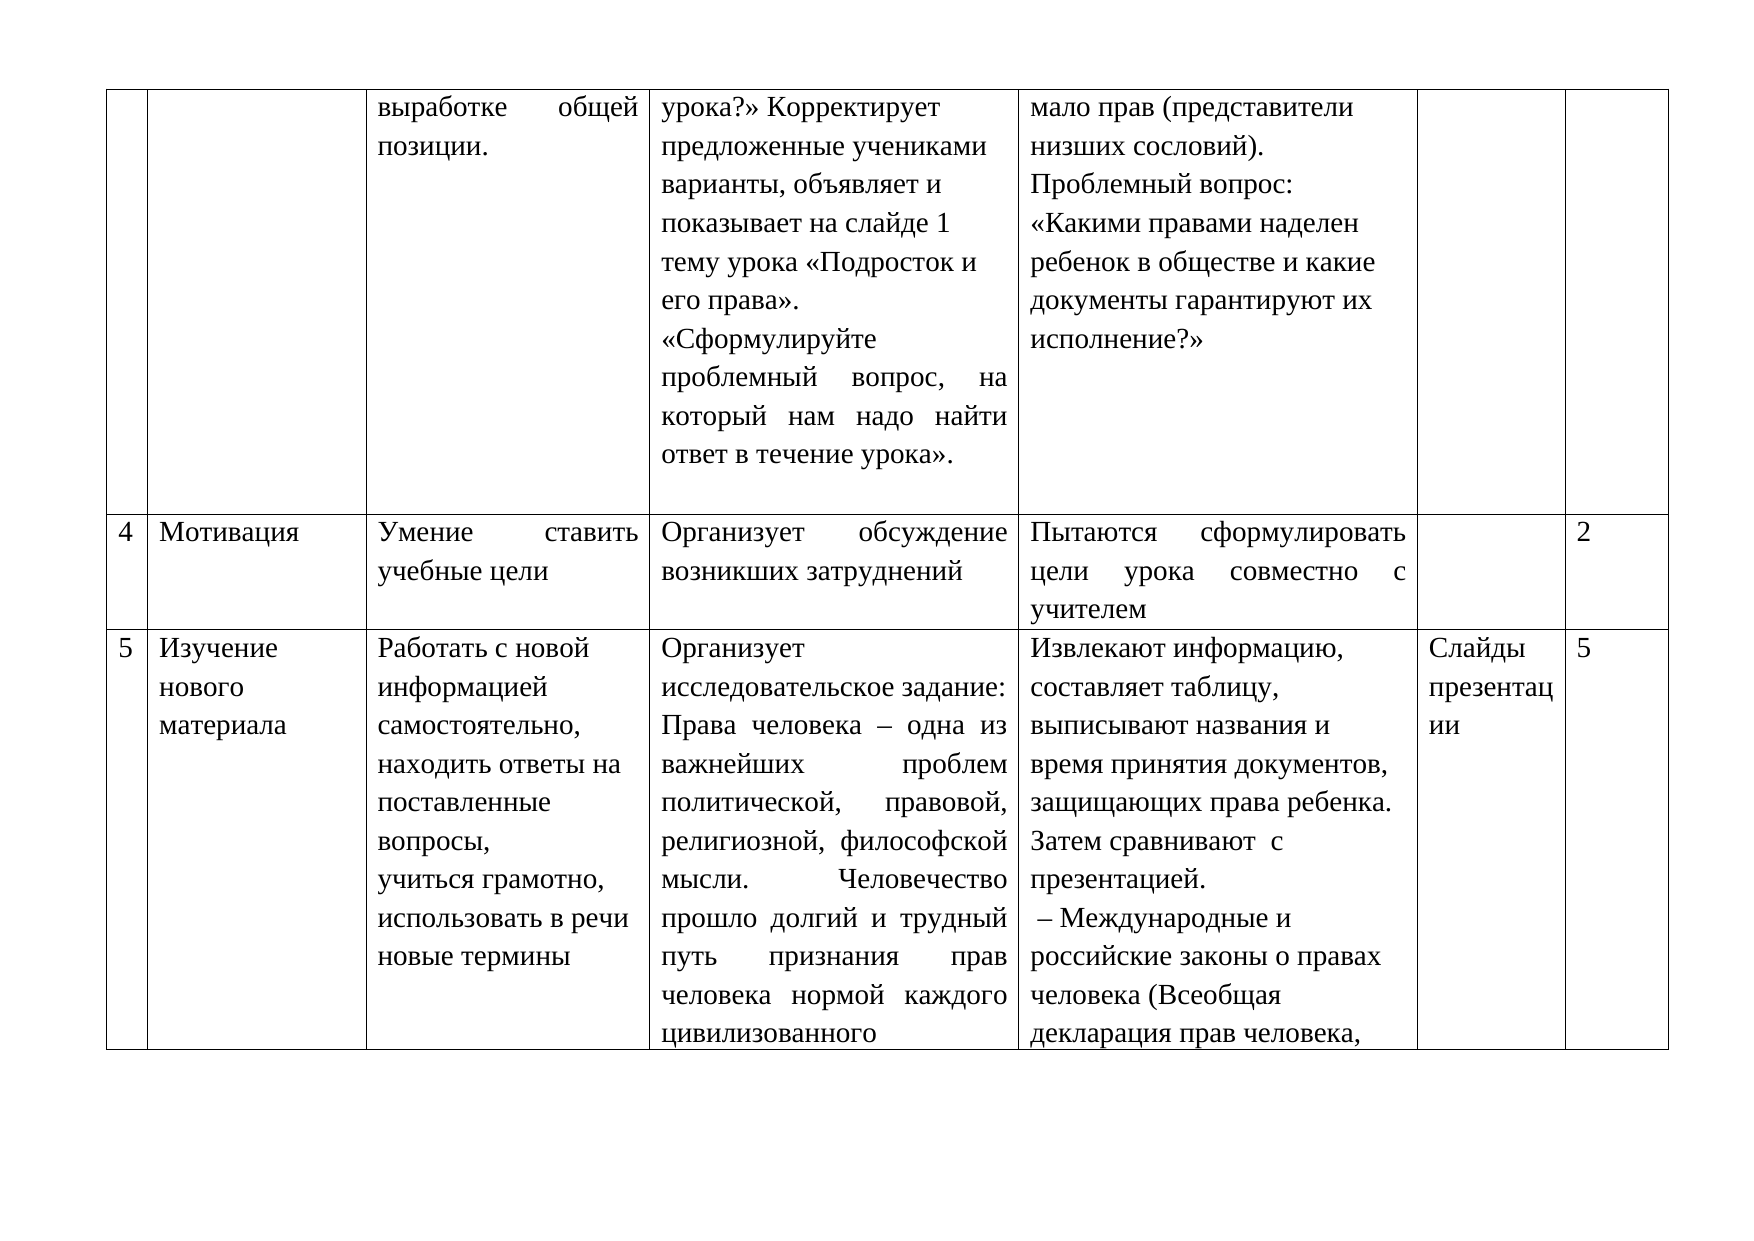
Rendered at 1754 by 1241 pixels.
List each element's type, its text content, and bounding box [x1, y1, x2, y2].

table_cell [650, 90, 1018, 513]
table_cell 2 [1566, 515, 1668, 629]
table_cell Мотивация [148, 515, 366, 629]
table_cell 5 [1566, 90, 1668, 513]
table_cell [650, 630, 1018, 1049]
table_cell [1418, 515, 1565, 629]
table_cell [367, 90, 649, 513]
table_cell [1418, 90, 1565, 513]
table_cell Умение ставить учебные цели [367, 515, 649, 629]
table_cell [367, 630, 649, 1049]
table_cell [148, 630, 366, 1049]
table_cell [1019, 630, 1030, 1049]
table_cell 4 [107, 515, 147, 629]
table_cell Пытаются сформулировать цели урока совместно с учителем [1019, 515, 1417, 629]
table_cell 5 [107, 630, 147, 1049]
table_cell Слайды презентации [1418, 630, 1565, 1049]
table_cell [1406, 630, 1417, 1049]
table_cell 5 [1566, 630, 1668, 1049]
table_cell 3 [107, 90, 147, 513]
table_cell Организует обсуждение возникших затруднений [650, 515, 1018, 629]
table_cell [148, 90, 366, 513]
